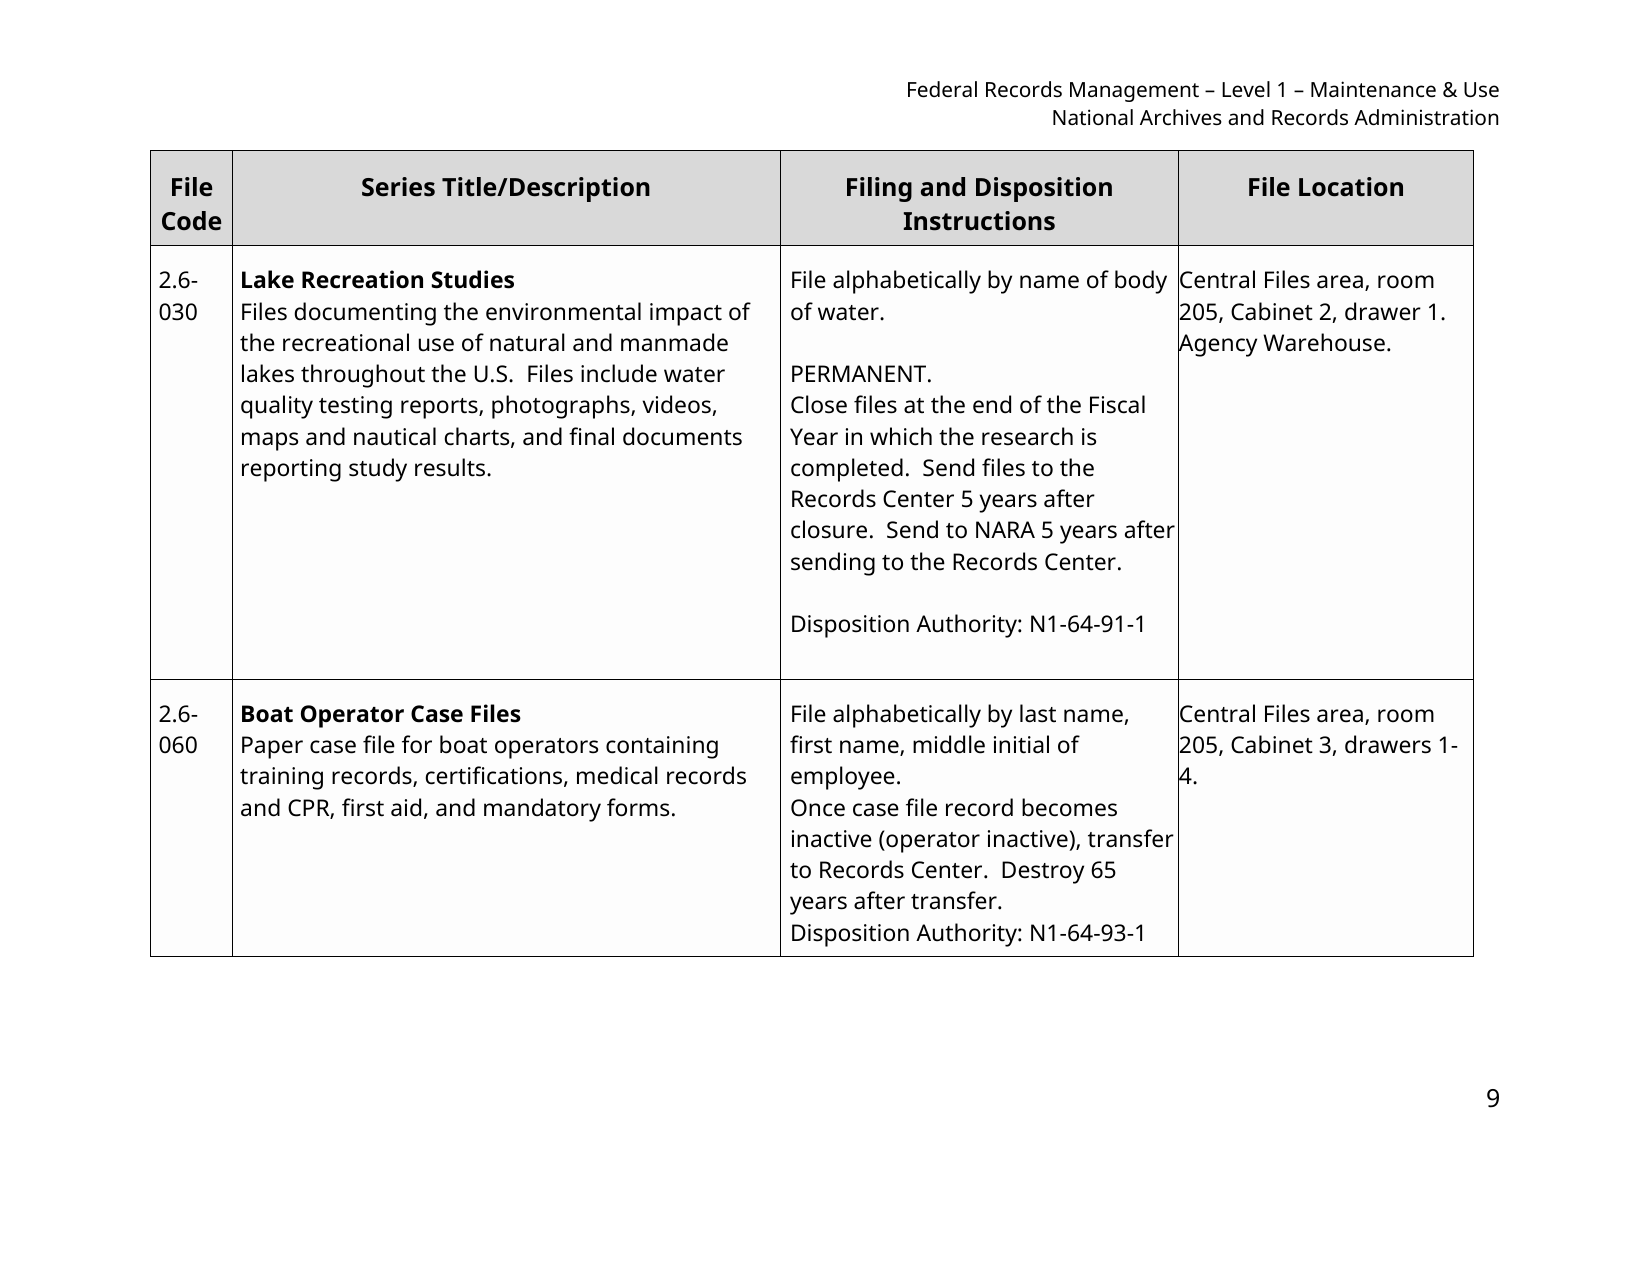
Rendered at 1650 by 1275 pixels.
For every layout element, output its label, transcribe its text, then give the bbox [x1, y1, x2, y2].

table_cell Boat Operator Case Files Paper case file for boat operators containing training records, certifications, medical records and CPR, first aid, and mandatory forms. [233, 680, 780, 956]
table_header Series Title/Description [233, 151, 780, 245]
table_cell Central Files area, room 205, Cabinet 2, drawer 1. Agency Warehouse. [1179, 246, 1473, 678]
table_cell File alphabetically by name of body of water. PERMANENT. Close files at the end of the Fiscal Year in which the research is completed. Send files to the Records Center 5 years after closure. Send to NARA 5 years after sending to the Records Center. Disposition Authority: N1-64-91-1 [781, 246, 1178, 678]
table_cell File alphabetically by last name, first name, middle initial of employee. Once case file record becomes inactive (operator inactive), transfer to Records Center. Destroy 65 years after transfer. Disposition Authority: N1-64-93-1 [781, 680, 1178, 956]
table_cell 2.6-030 [151, 246, 232, 678]
table_cell Central Files area, room 205, Cabinet 3, drawers 1-4. [1179, 680, 1473, 956]
table_header File Code [151, 151, 232, 245]
table_header File Location [1179, 151, 1473, 245]
table_header Filing and Disposition Instructions [781, 151, 1178, 245]
table_cell Lake Recreation Studies Files documenting the environmental impact of the recreational use of natural and manmade lakes throughout the U.S. Files include water quality testing reports, photographs, videos, maps and nautical charts, and final documents reporting study results. [233, 246, 780, 678]
table_cell 2.6-060 [151, 680, 232, 956]
